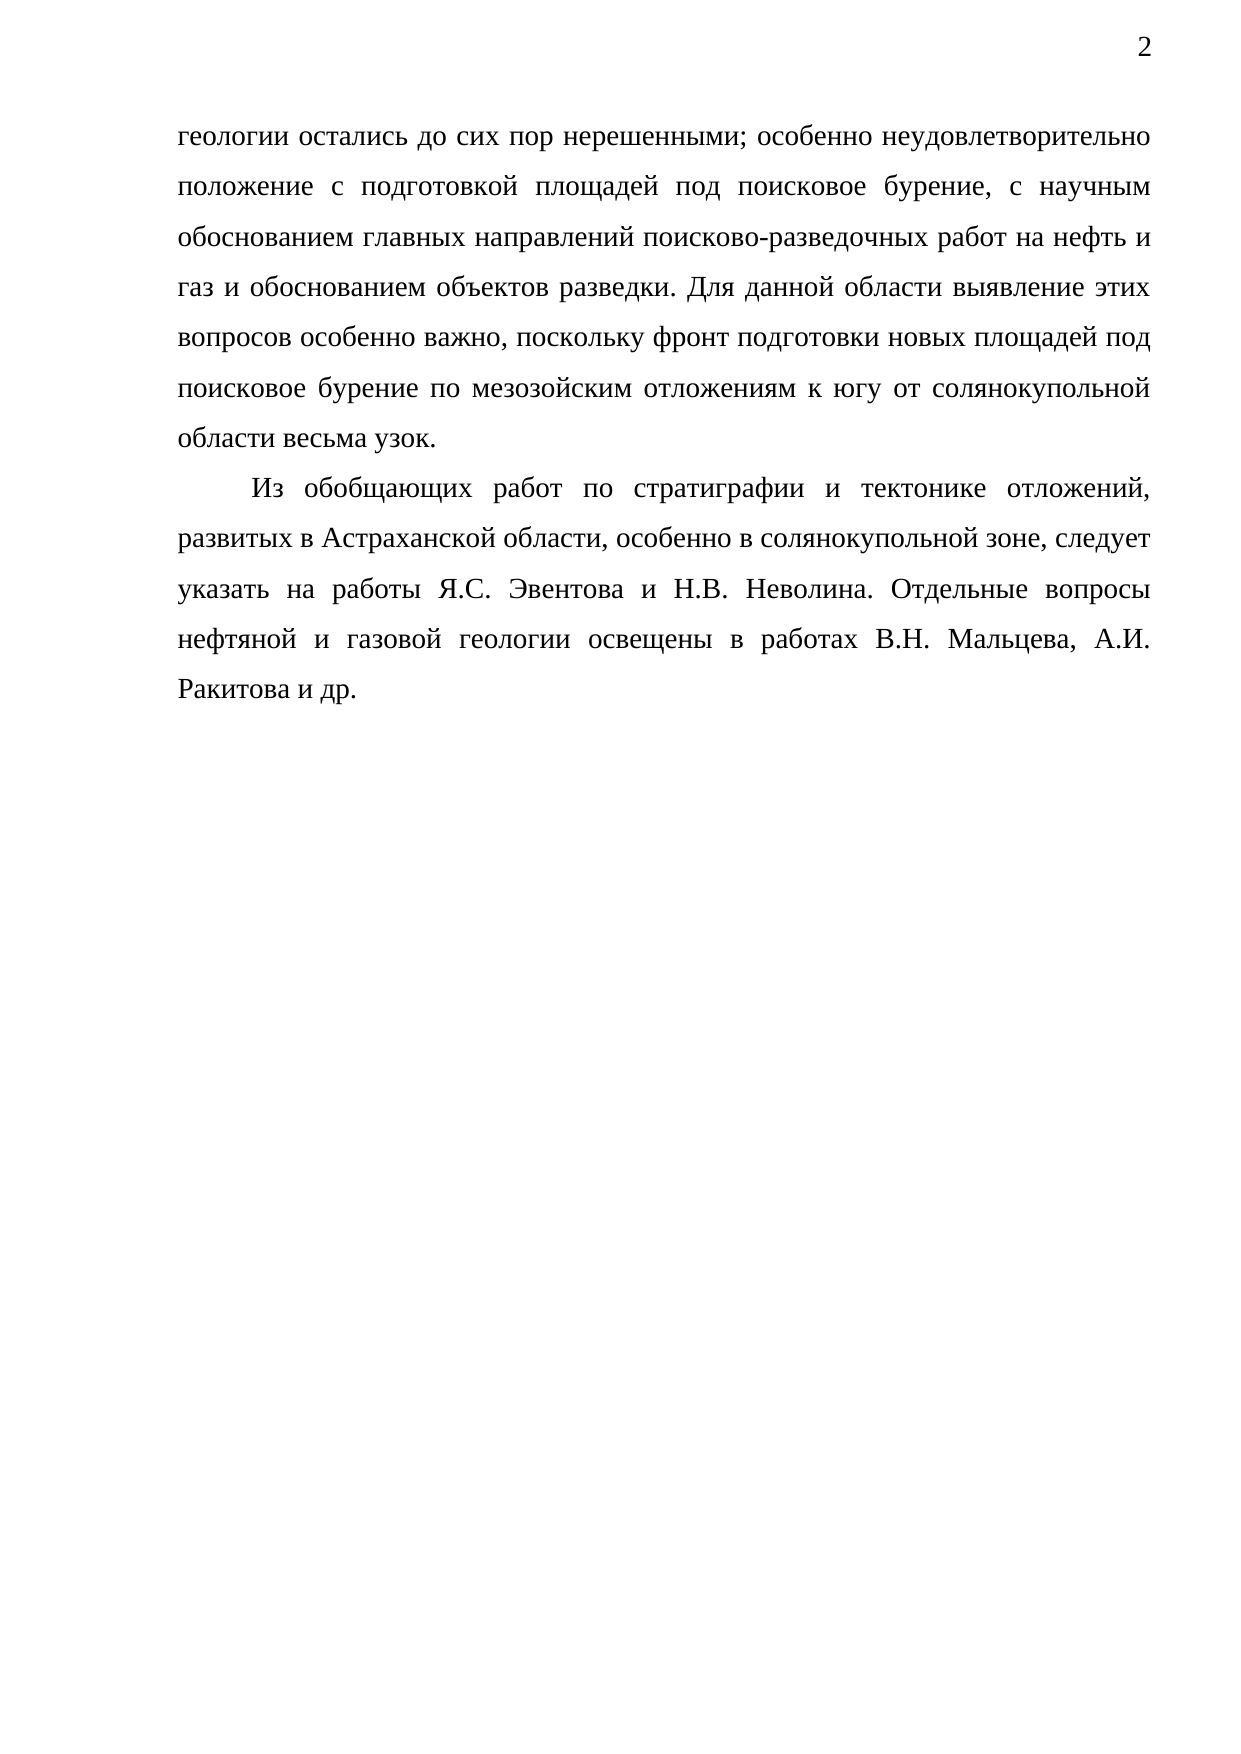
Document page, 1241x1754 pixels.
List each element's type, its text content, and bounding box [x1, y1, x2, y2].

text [177, 118, 1152, 453]
text Из обобщающих работ по стратиграфии и тектонике отложений, развитых в Астраханской области, особенно в солянокупольной зоне, следует указать на работы Я.С. Эвентова и Н.В. Неволина. Отдельные вопросы нефтяной и газовой геологии освещены в работах В.Н. Мальцева, А.И. Ракитова и др. [177, 470, 1152, 705]
